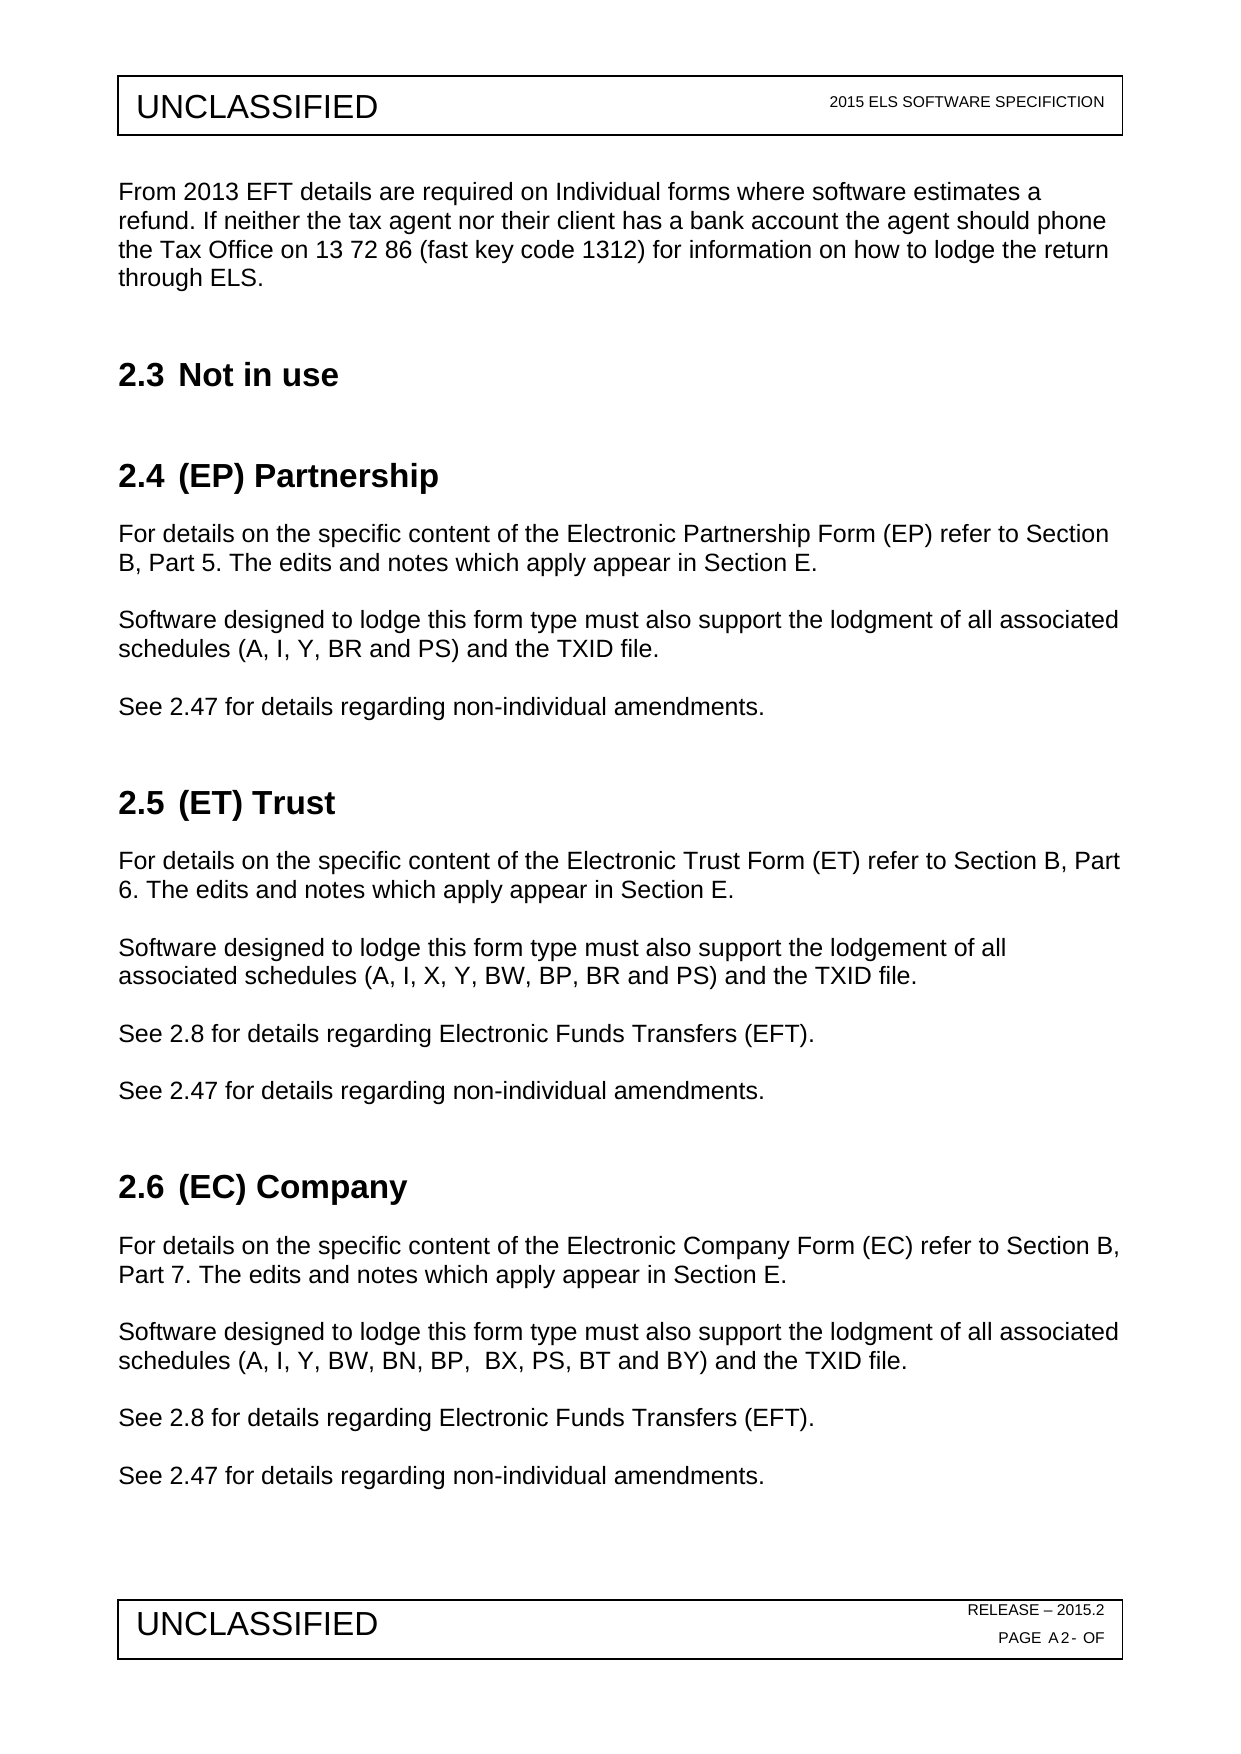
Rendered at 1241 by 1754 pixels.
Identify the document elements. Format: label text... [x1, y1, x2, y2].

text From 2013 EFT details are required on Individual forms where software estimates a refund. If neither the tax agent nor their client has a bank account the agent should phone the Tax Office on 13 72 86 (fast key code 1312) for information on how to lodge the return through ELS. [118, 177, 1122, 292]
text See 2.47 for details regarding non-individual amendments. [118, 1076, 1122, 1105]
subtitle (EP) Partnership [118, 456, 1122, 494]
text Software designed to lodge this form type must also support the lodgement of all associated schedules (A, I, X, Y, BW, BP, BR and PS) and the TXID file. [118, 932, 1122, 990]
text See 2.8 for details regarding Electronic Funds Transfers (EFT). [118, 1019, 1122, 1047]
text See 2.8 for details regarding Electronic Funds Transfers (EFT). [118, 1403, 1122, 1432]
text Software designed to lodge this form type must also support the lodgment of all associated schedules (A, I, Y, BW, BN, BP, BX, PS, BT and BY) and the TXID file. [118, 1317, 1122, 1375]
text For details on the specific content of the Electronic Company Form (EC) refer to Section B, Part 7. The edits and notes which apply appear in Section E. [118, 1231, 1122, 1288]
subtitle (EC) Company [118, 1167, 1122, 1206]
text For details on the specific content of the Electronic Trust Form (ET) refer to Section B, Part 6. The edits and notes which apply appear in Section E. [118, 846, 1122, 904]
subtitle (ET) Trust [118, 783, 1122, 821]
text See 2.47 for details regarding non-individual amendments. [118, 1461, 1122, 1490]
text See 2.47 for details regarding non-individual amendments. [118, 692, 1122, 720]
subtitle Not in use [118, 355, 1122, 393]
text For details on the specific content of the Electronic Partnership Form (EP) refer to Section B, Part 5. The edits and notes which apply appear in Section E. [118, 519, 1122, 577]
text Software designed to lodge this form type must also support the lodgment of all associated schedules (A, I, Y, BR and PS) and the TXID file. [118, 605, 1122, 663]
